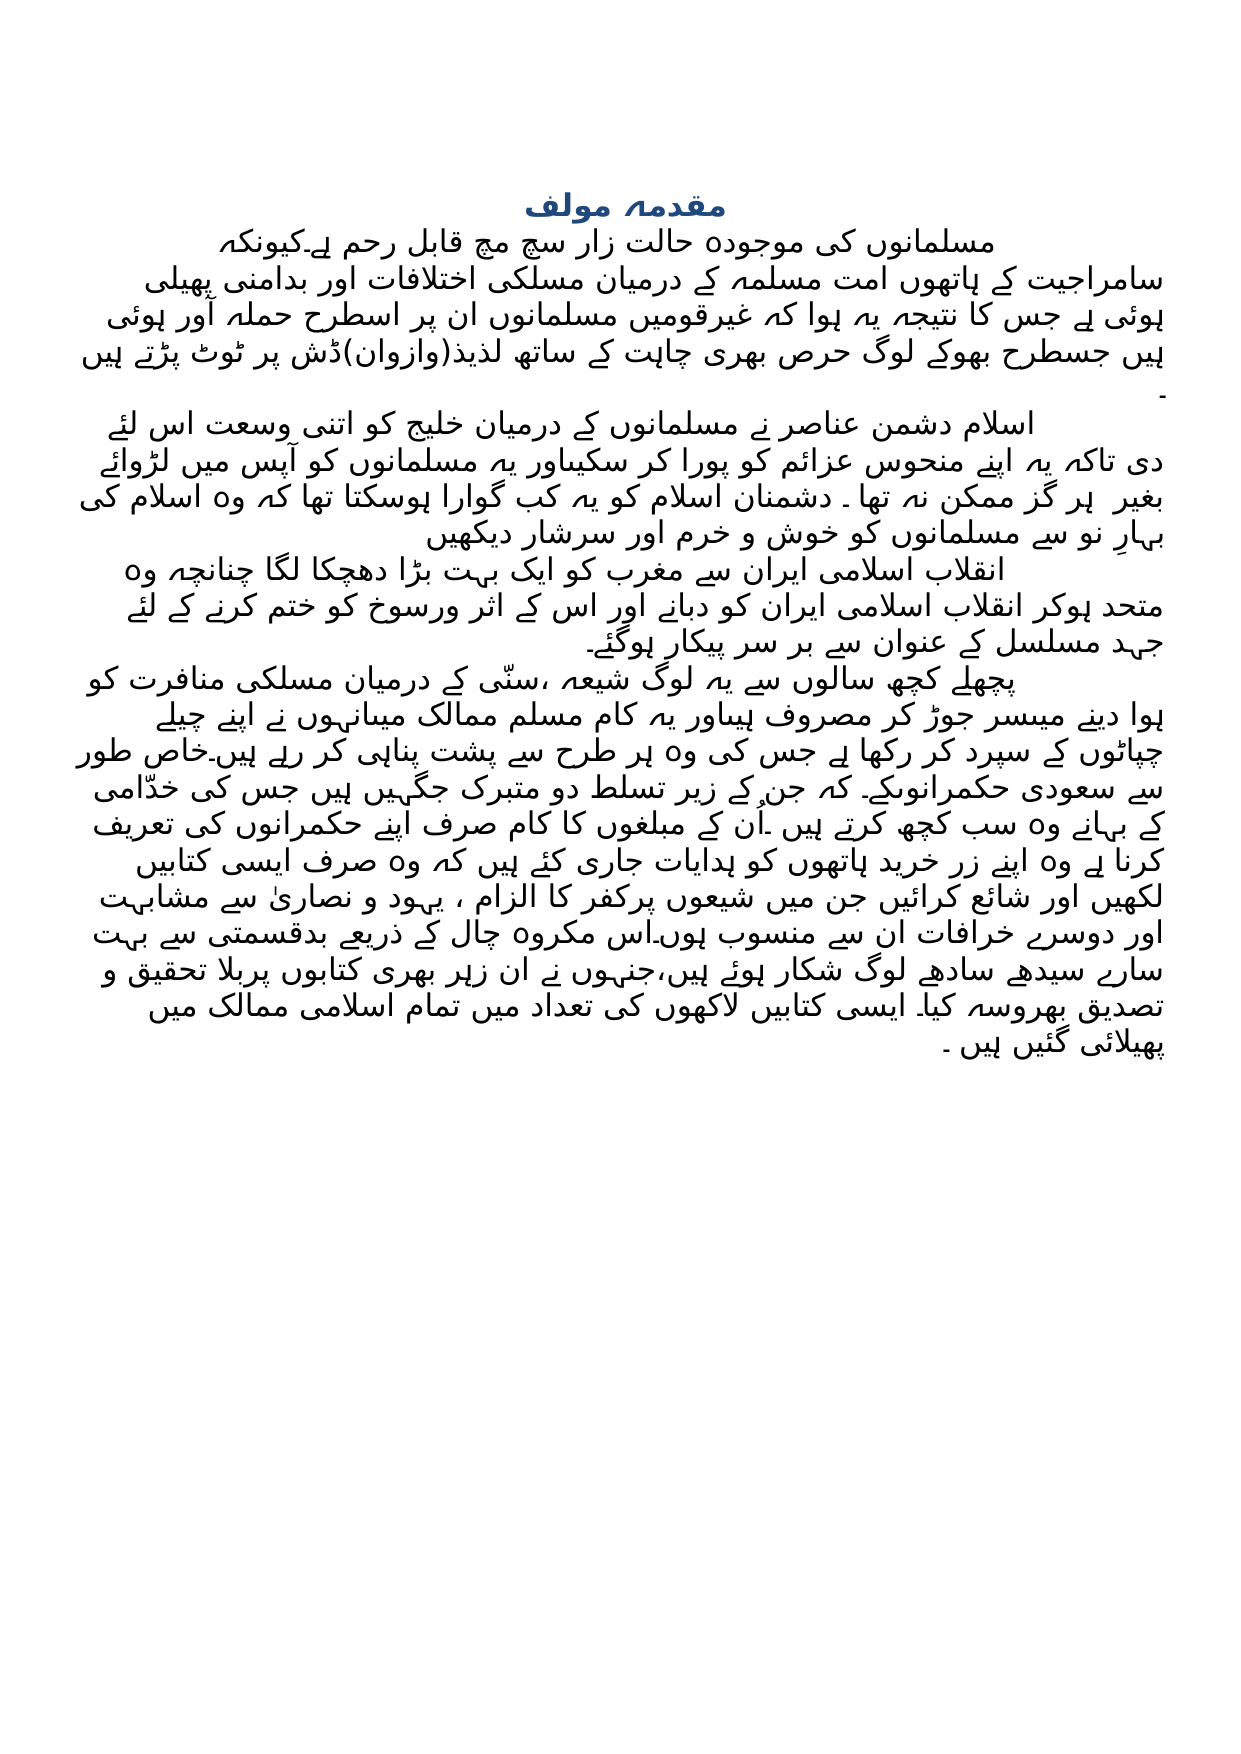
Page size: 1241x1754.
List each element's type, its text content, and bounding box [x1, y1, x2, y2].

text اسلام دشمن عناصر نے مسلمانوں کے درمیان خلیج کو اتنی وسعت اس لئے دی تاکہ یہ اپنے منحوس عزائم کو پورا کر سکیںاور یہ مسلمانوں کو آپس میں لڑوائے بغیر ہر گز ممکن نہ تھا ۔ دشمنان اسلام کو یہ کب گوارا ہوسکتا تھا کہ وہ اسلام کی بہارِ نو سے مسلمانوں کو خوش و خرم اور سرشار دیکھیں [75, 406, 1165, 551]
text انقلاب اسلامی ایران سے مغرب کو ایک بہت بڑا دھچکا لگا چنانچہ وہ متحد ہوکر انقلاب اسلامی ایران کو دبانے اور اس کے اثر ورسوخ کو ختم کرنے کے لئے جہد مسلسل کے عنوان سے بر سر پیکار ہوگئے۔ [75, 551, 1165, 660]
text مسلمانوں کی موجودہ حالت زار سچ مچ قابل رحم ہے۔کیونکہ سامراجیت کے ہاتھوں امت مسلمہ کے درمیان مسلکی اختلافات اور بدامنی پھیلی ہوئی ہے جس کا نتیجہ یہ ہوا کہ غیرقومیں مسلمانوں ان پر اسطرح حملہ آور ہوئی ہیں جسطرح بھوکے لوگ حرص بھری چاہت کے ساتھ لذیذ(وازوان)ڈش پر ٹوٹ پڑتے ہیں ۔ [75, 224, 1165, 406]
subtitle مقدمہ مولف [75, 187, 1165, 224]
text پچھلے کچھ سالوں سے یہ لوگ شیعہ ،سنّی کے درمیان مسلکی منافرت کو ہوا دینے میںسر جوڑ کر مصروف ہیںاور یہ کام مسلم ممالک میںانہوں نے اپنے چیلے چپاٹوں کے سپرد کر رکھا ہے جس کی وہ ہر طرح سے پشت پناہی کر رہے ہیں۔خاص طور سے سعودی حکمرانوںکے۔ کہ جن کے زیر تسلط دو متبرک جگہیں ہیں جس کی خدّامی کے بہانے وہ سب کچھ کرتے ہیں ۔اُن کے مبلغوں کا کام صرف اپنے حکمرانوں کی تعریف کرنا ہے وہ اپنے زر خرید ہاتھوں کو ہدایات جاری کئے ہیں کہ وہ صرف ایسی کتابیں لکھیں اور شائع کرائیں جن میں شیعوں پرکفر کا الزام ، یہود و نصاریٰ سے مشابہت اور دوسرے خرافات ان سے منسوب ہوں۔اس مکروہ چال کے ذریعے بدقسمتی سے بہت سارے سیدھے سادھے لوگ شکار ہوئے ہیں،جنہوں نے ان زہر بھری کتابوں پربلا تحقیق و تصدیق بھروسہ کیا۔ ایسی کتابیں لاکھوں کی تعداد میں تمام اسلامی ممالک میں پھیلائی گئیں ہیں ۔ [75, 660, 1165, 1060]
